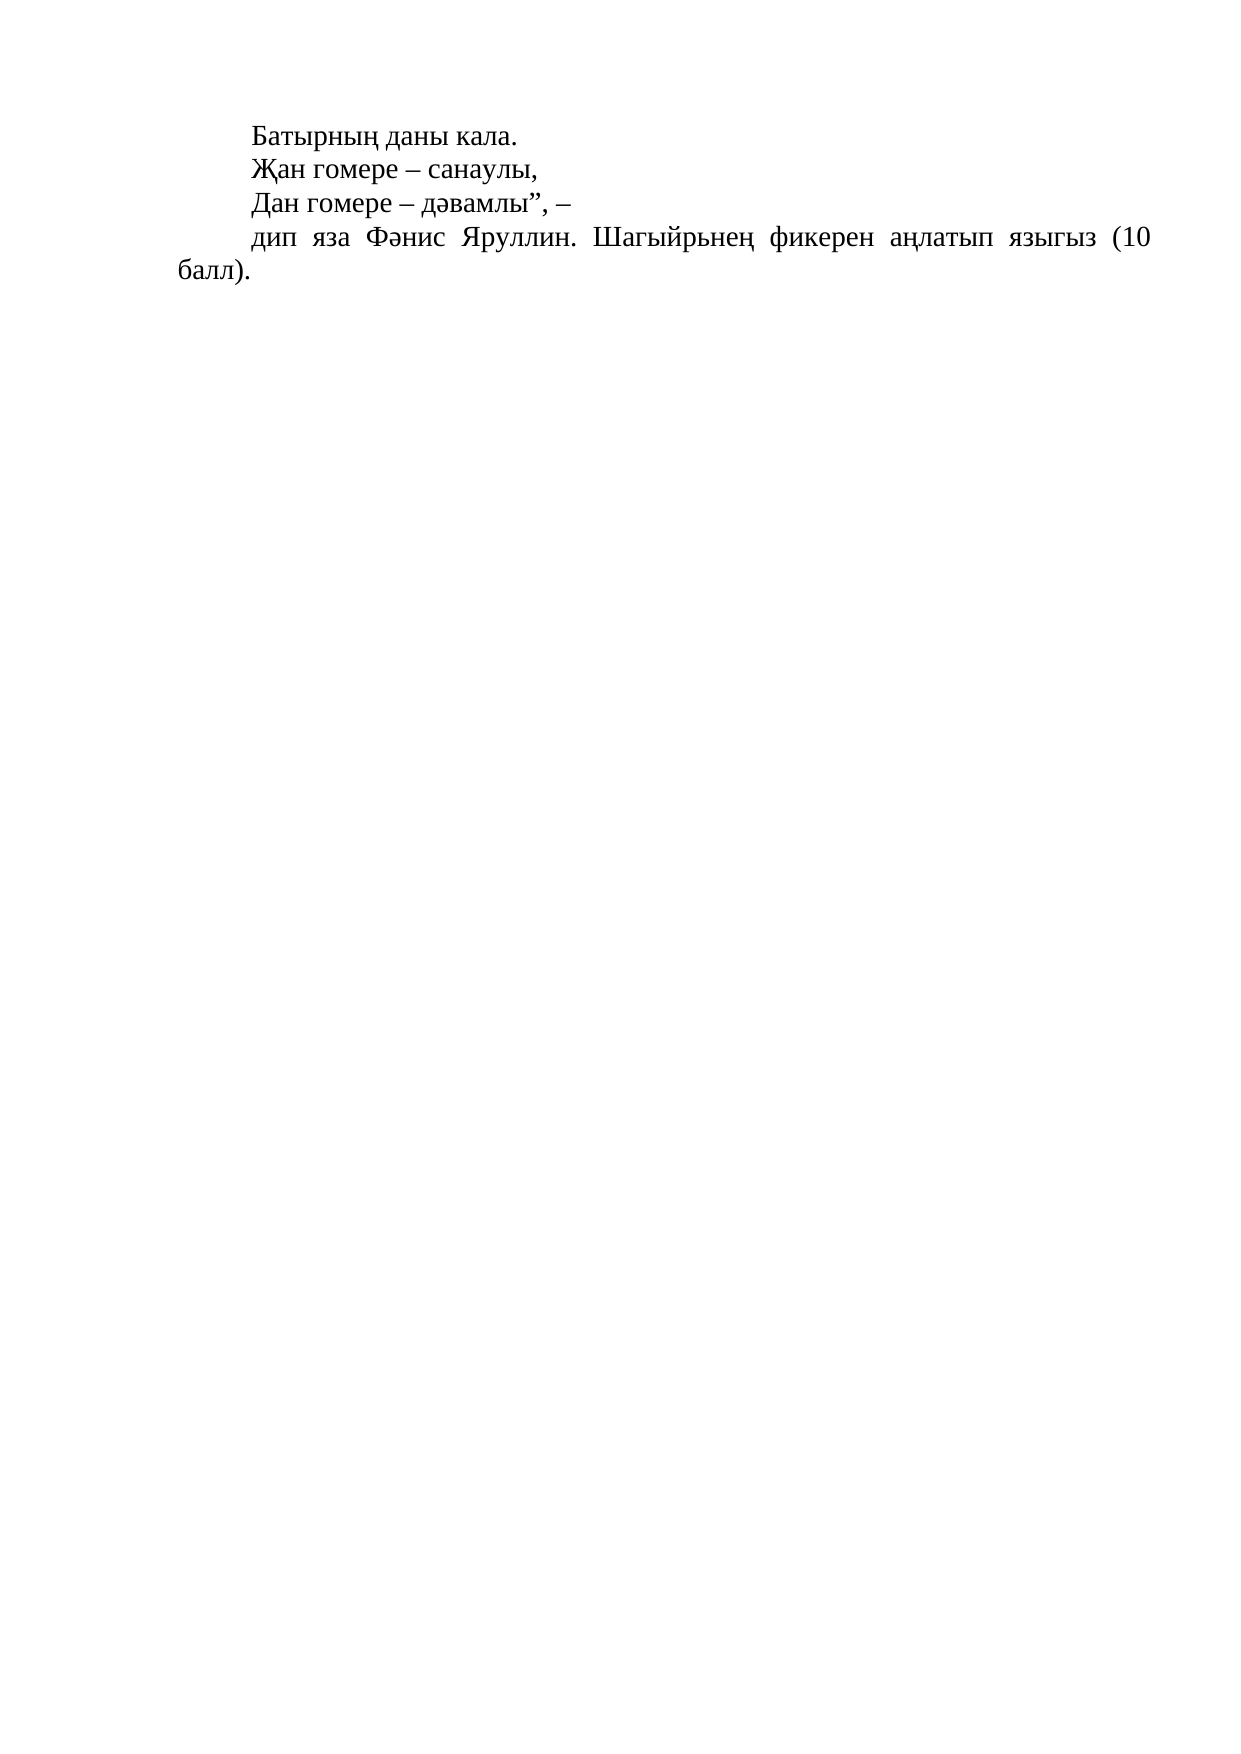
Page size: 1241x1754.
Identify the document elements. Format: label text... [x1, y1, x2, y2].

text Җан гомере – санаулы, [177, 152, 1152, 185]
text дип яза Фәнис Яруллин. Шагыйрьнең фикерен аңлатып языгыз (10 балл). [177, 219, 1152, 286]
text Дан гомере – дәвамлы”, – [177, 185, 1152, 219]
text Батырның даны кала. [177, 118, 1152, 152]
